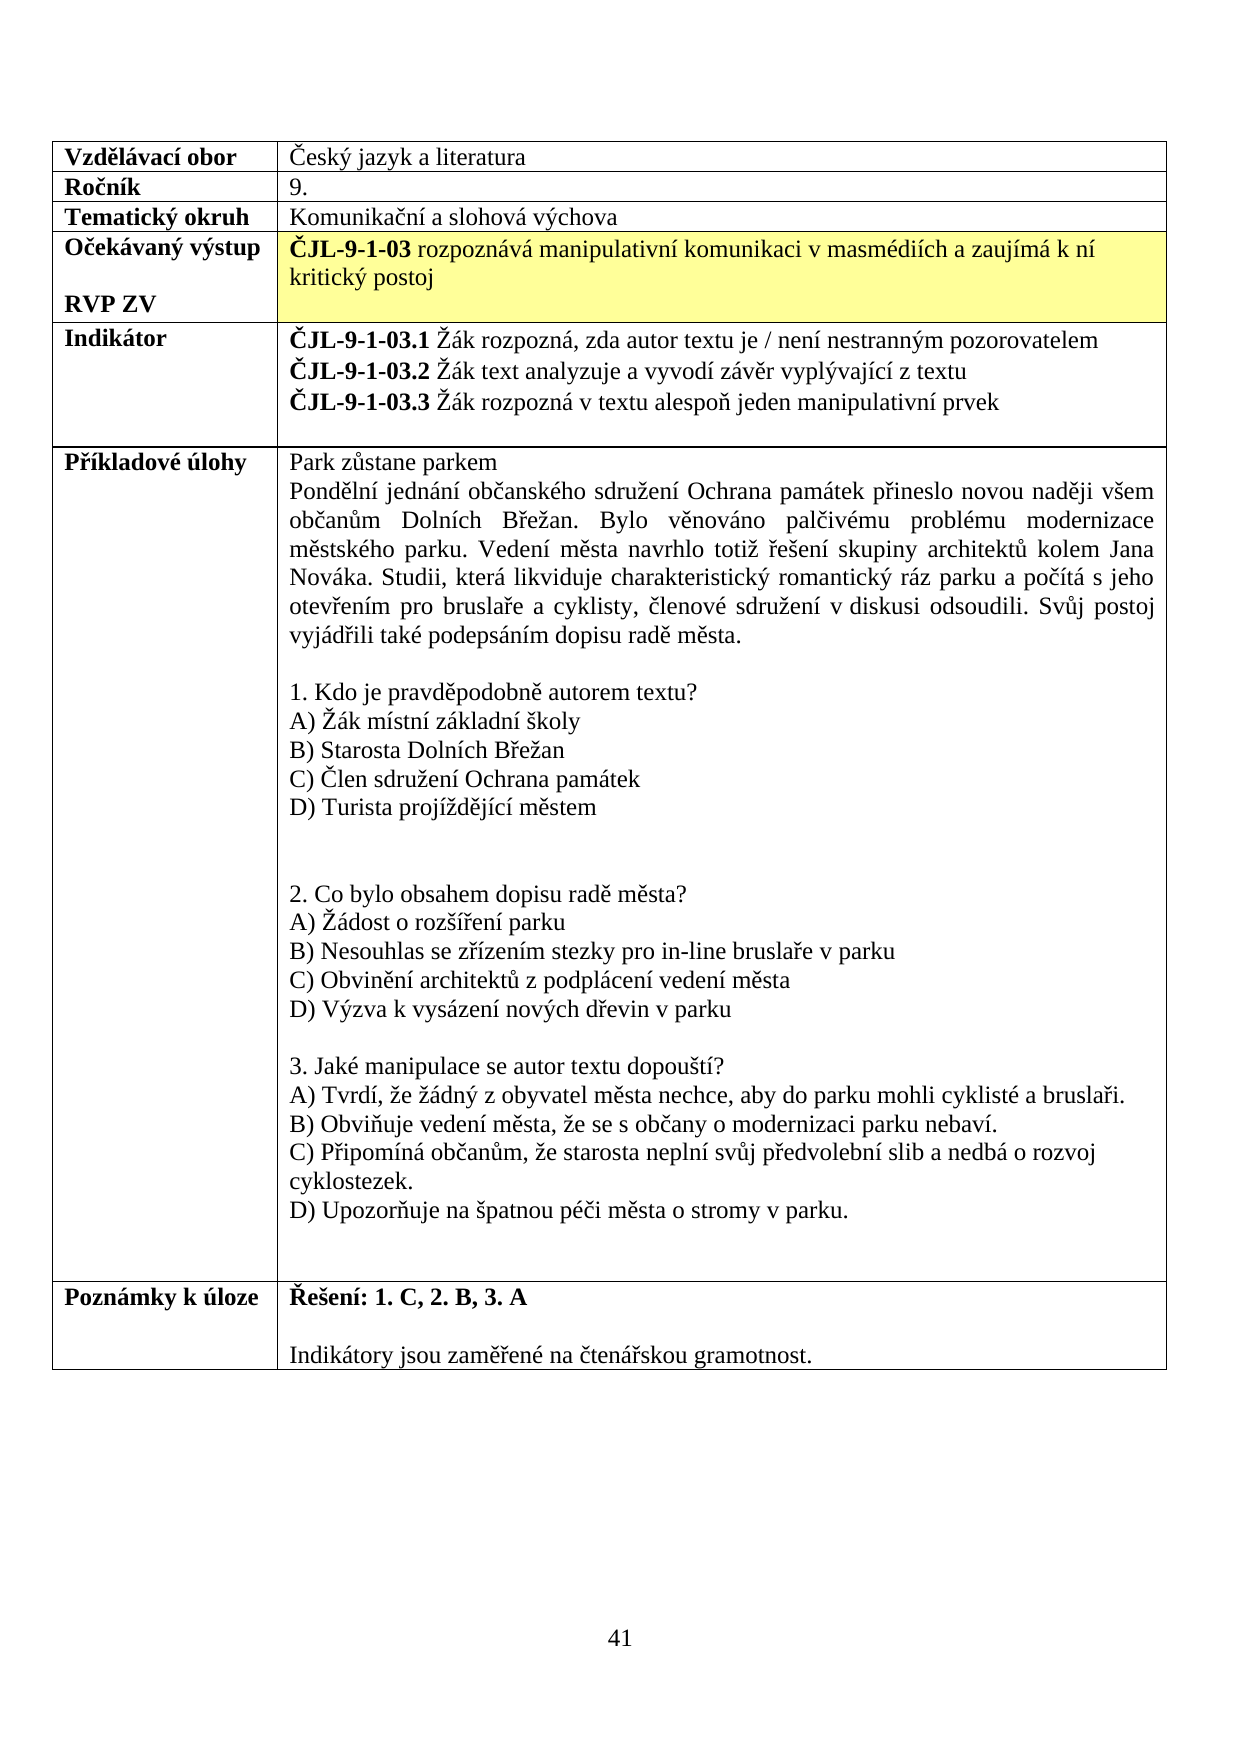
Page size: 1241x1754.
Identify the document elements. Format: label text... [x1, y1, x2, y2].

table_cell Komunikační a slohová výchova [278, 202, 1166, 231]
table_header Český jazyk a literatura [278, 142, 1166, 171]
table_cell Park zůstane parkem Pondělní jednání občanského sdružení Ochrana památek přineslo novou naději všem občanům Dolních Břežan. Bylo věnováno palčivému problému modernizace městského parku. Vedení města navrhlo totiž řešení skupiny architektů kolem Jana Nováka. Studii, která likviduje charakteristický romantický ráz parku a počítá s jeho otevřením pro bruslaře a cyklisty, členové sdružení v diskusi odsoudili. Svůj postoj vyjádřili také podepsáním dopisu radě města. 1. Kdo je pravděpodobně autorem textu? A) Žák místní základní školy B) Starosta Dolních Břežan C) Člen sdružení Ochrana památek D) Turista projíždějící městem 2. Co bylo obsahem dopisu radě města? A) Žádost o rozšíření parku B) Nesouhlas se zřízením stezky pro in-line bruslaře v parku C) Obvinění architektů z podplácení vedení města D) Výzva k vysázení nových dřevin v parku 3. Jaké manipulace se autor textu dopouští? A) Tvrdí, že žádný z obyvatel města nechce, aby do parku mohli cyklisté a bruslaři. B) Obviňuje vedení města, že se s občany o modernizaci parku nebaví. C) Připomíná občanům, že starosta neplní svůj předvolební slib a nedbá o rozvoj cyklostezek. D) Upozorňuje na špatnou péči města o stromy v parku. [278, 448, 1166, 1281]
table_cell Řešení: 1. C, 2. B, 3. A Indikátory jsou zaměřené na čtenářskou gramotnost. [278, 1282, 1166, 1368]
table_cell Poznámky k úloze [53, 1282, 277, 1368]
table_cell Příkladové úlohy [53, 448, 277, 1281]
table_header Vzdělávací obor [53, 142, 277, 171]
table_cell Ročník [53, 172, 277, 201]
table_cell Indikátor [53, 323, 277, 446]
table_cell Tematický okruh [53, 202, 277, 231]
table_cell 9. [278, 172, 1166, 201]
table_cell Očekávaný výstup RVP ZV [53, 232, 277, 322]
table_cell ČJL-9-1-03.1 Žák rozpozná, zda autor textu je / není nestranným pozorovatelem ČJL-9-1-03.2 Žák text analyzuje a vyvodí závěr vyplývající z textu ČJL-9-1-03.3 Žák rozpozná v textu alespoň jeden manipulativní prvek [278, 323, 1166, 446]
